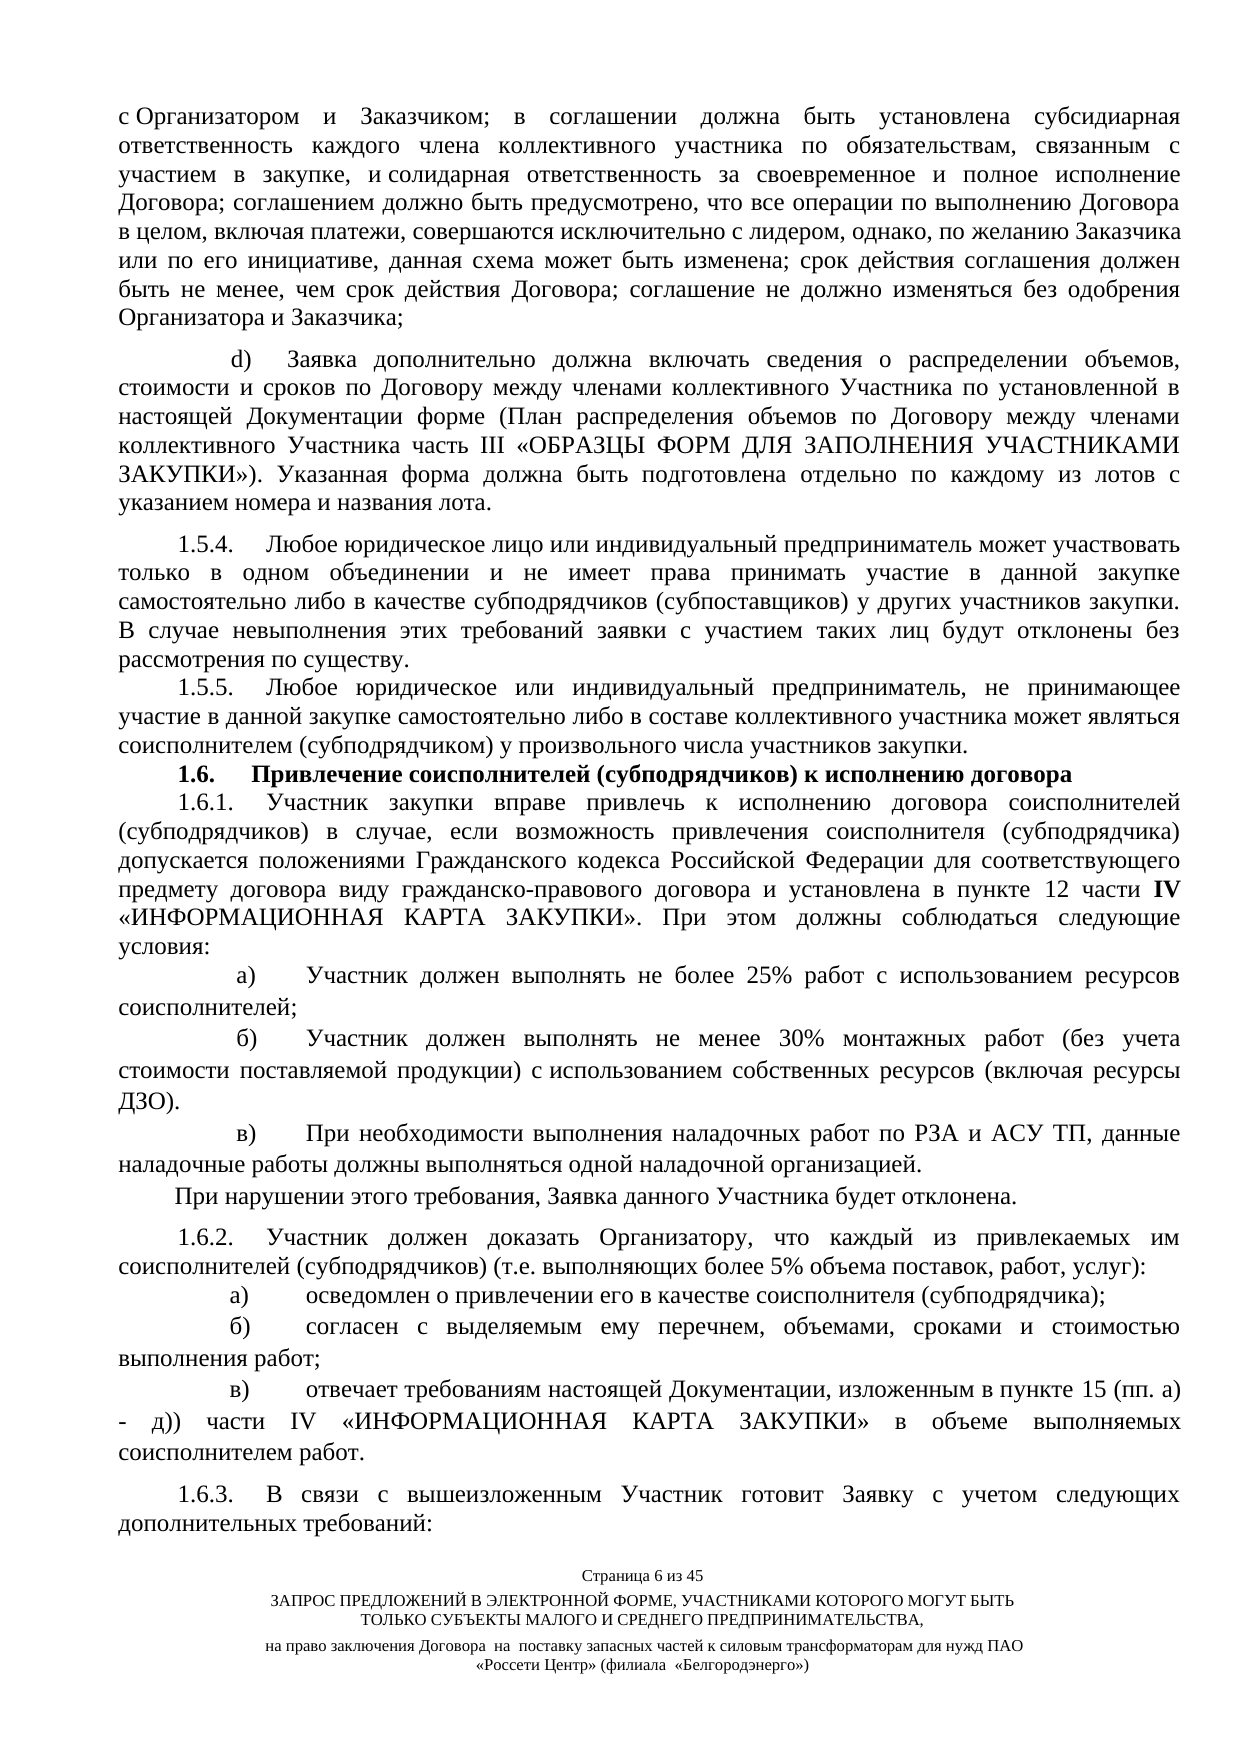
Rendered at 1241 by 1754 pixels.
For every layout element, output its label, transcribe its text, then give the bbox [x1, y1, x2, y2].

text При нарушении этого требования, Заявка данного Участника будет отклонена. [174, 1181, 1181, 1210]
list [118, 101, 1181, 331]
list отвечает требованиям настоящей Документации, изложенным в пункте 15 (пп. а) - д)) части IV «ИНФОРМАЦИОННАЯ КАРТА ЗАКУПКИ» в объеме выполняемых соисполнителем работ. [118, 1374, 1181, 1466]
subtitle Любое юридическое лицо или индивидуальный предприниматель может участвовать только в одном объединении и не имеет права принимать участие в данной закупке самостоятельно либо в качестве субподрядчиков (субпоставщиков) у других участников закупки. В случае невыполнения этих требований заявки с участием таких лиц будут отклонены без рассмотрения по существу. [118, 529, 1181, 672]
subtitle Привлечение соисполнителей (субподрядчиков) к исполнению договора [118, 759, 1181, 787]
list Участник должен выполнять не менее 30% монтажных работ (без учета стоимости поставляемой продукции) c использованием собственных ресурсов (включая ресурсы ДЗО). [118, 1023, 1181, 1115]
subtitle В связи с вышеизложенным Участник готовит Заявку с учетом следующих дополнительных требований: [118, 1479, 1181, 1537]
subtitle Участник закупки вправе привлечь к исполнению договора соисполнителей (субподрядчиков) в случае, если возможность привлечения соисполнителя (субподрядчика) допускается положениями Гражданского кодекса Российской Федерации для соответствующего предмету договора виду гражданско-правового договора и установлена в пункте 12 части IV «ИНФОРМАЦИОННАЯ КАРТА ЗАКУПКИ». При этом должны соблюдаться следующие условия: [118, 787, 1181, 960]
subtitle Любое юридическое или индивидуальный предприниматель, не принимающее участие в данной закупке самостоятельно либо в составе коллективного участника может являться соисполнителем (субподрядчиком) у произвольного числа участников закупки. [118, 672, 1181, 759]
subtitle Участник должен доказать Организатору, что каждый из привлекаемых им соисполнителей (субподрядчиков) (т.е. выполняющих более 5% объема поставок, работ, услуг): [118, 1222, 1181, 1280]
list осведомлен о привлечении его в качестве соисполнителя (субподрядчика); [118, 1280, 1181, 1308]
list согласен с выделяемым ему перечнем, объемами, сроками и стоимостью выполнения работ; [118, 1311, 1181, 1372]
list При необходимости выполнения наладочных работ по РЗА и АСУ ТП, данные наладочные работы должны выполняться одной наладочной организацией. [118, 1118, 1181, 1178]
list Участник должен выполнять не более 25% работ c использованием ресурсов соисполнителей; [118, 960, 1181, 1020]
list Заявка дополнительно должна включать сведения о распределении объемов, стоимости и сроков по Договору между членами коллективного Участника по установленной в настоящей Документации форме (План распределения объемов по Договору между членами коллективного Участника часть III «ОБРАЗЦЫ ФОРМ ДЛЯ ЗАПОЛНЕНИЯ УЧАСТНИКАМИ ЗАКУПКИ»). Указанная форма должна быть подготовлена отдельно по каждому из лотов с указанием номера и названия лота. [118, 344, 1181, 516]
